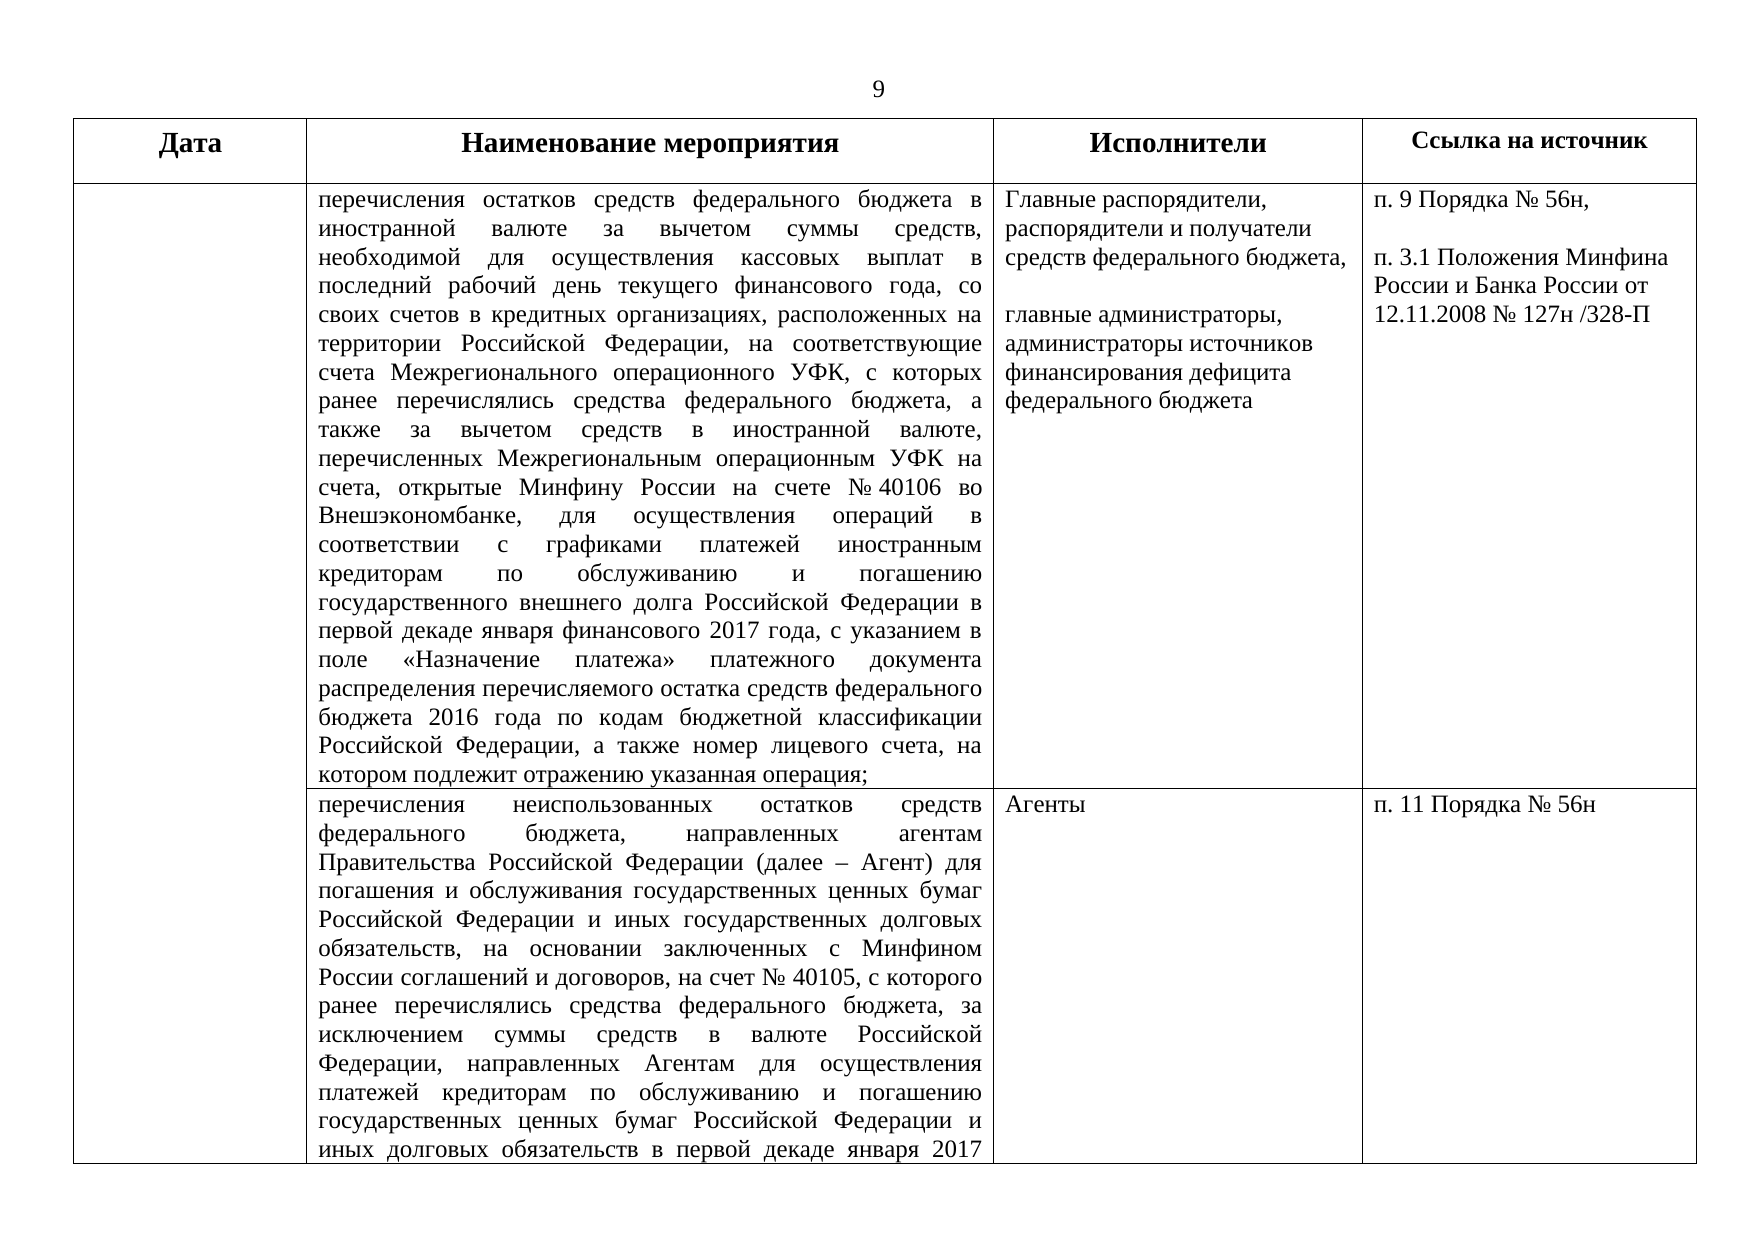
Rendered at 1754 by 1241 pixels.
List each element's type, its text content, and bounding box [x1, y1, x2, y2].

table_cell Главные распорядители, распорядители и получатели средств федерального бюджета, главные администраторы, администраторы источников финансирования дефицита федерального бюджета [994, 184, 1362, 788]
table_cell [307, 789, 993, 1163]
table_cell п. 11 Порядка № 56н [1363, 789, 1696, 1163]
table_header Дата [74, 119, 306, 183]
table_header Ссылка на источник [1363, 119, 1696, 183]
table_header Исполнители [994, 119, 1362, 183]
table_cell перечисления остатков средств федерального бюджета в иностранной валюте за вычетом суммы средств, необходимой для осуществления кассовых выплат в последний рабочий день текущего финансового года, со своих счетов в кредитных организациях, расположенных на территории Российской Федерации, на соответствующие счета Межрегионального операционного УФК, с которых ранее перечислялись средства федерального бюджета, а также за вычетом средств в иностранной валюте, перечисленных Межрегиональным операционным УФК на счета, открытые Минфину России на счете № 40106 во Внешэкономбанке, для осуществления операций в соответствии с графиками платежей иностранным кредиторам по обслуживанию и погашению государственного внешнего долга Российской Федерации в первой декаде января финансового 2017 года, с указанием в поле «Назначение платежа» платежного документа распределения перечисляемого остатка средств федерального бюджета 2016 года по кодам бюджетной классификации Российской Федерации, а также номер лицевого счета, на котором подлежит отражению указанная операция; [307, 184, 993, 788]
table_cell Агенты [994, 789, 1362, 1163]
table_header Наименование мероприятия [307, 119, 993, 183]
table_cell п. 9 Порядка № 56н, п. 3.1 Положения Минфина России и Банка России от 12.11.2008 № 127н /328-П [1363, 184, 1696, 788]
